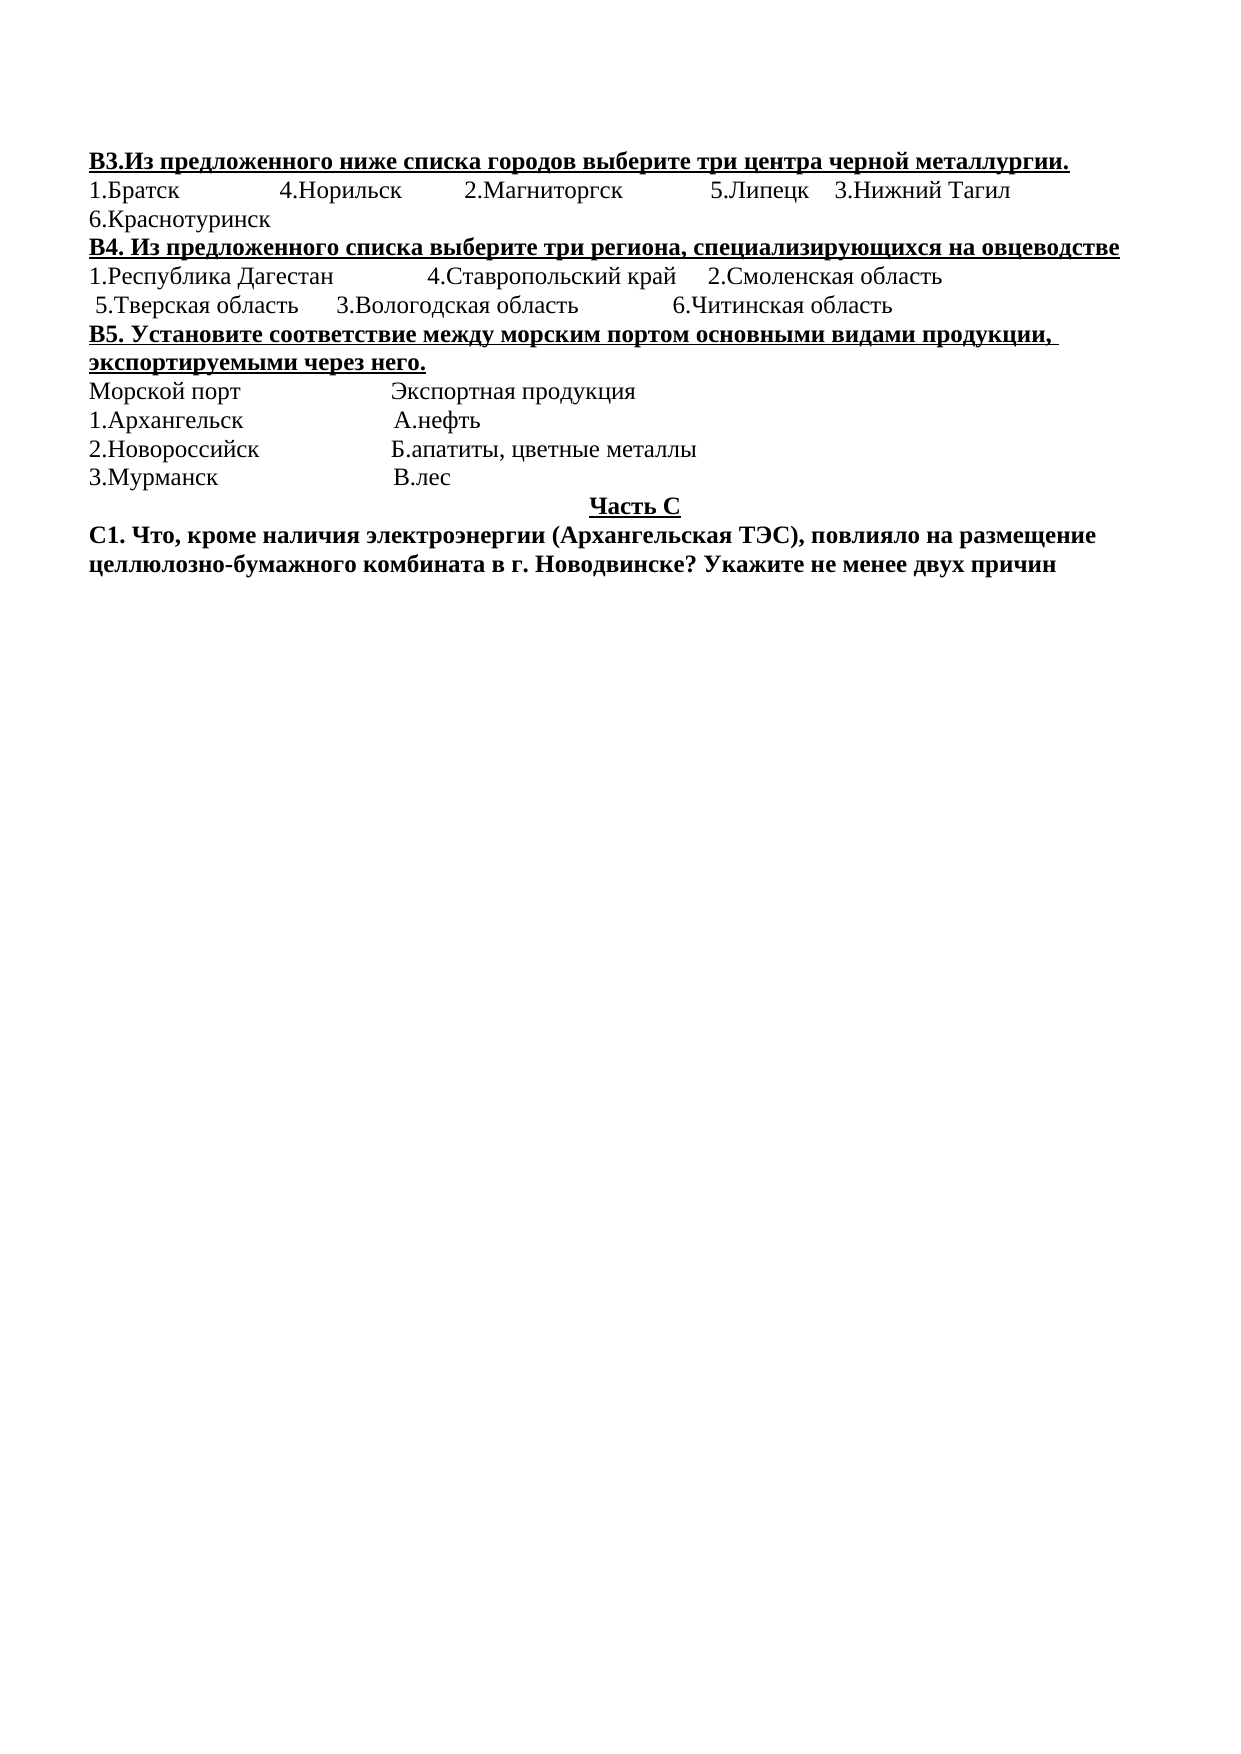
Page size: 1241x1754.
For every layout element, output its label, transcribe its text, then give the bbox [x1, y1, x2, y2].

text В5. Установите соответствие между морским портом основными видами продукции, экспортируемыми через него. [89, 319, 1181, 376]
text 3.Мурманск В.лес [89, 462, 1181, 491]
text 1.Архангельск А.нефть [89, 405, 1181, 434]
text 1.Республика Дагестан 4.Ставропольский край 2.Смоленская область 5.Тверская область 3.Вологодская область 6.Читинская область [89, 261, 1181, 319]
text В4. Из предложенного списка выберите три региона, специализирующихся на овцеводстве [89, 232, 1181, 261]
text С1. Что, кроме наличия электроэнергии (Архангельская ТЭС), повлияло на размещение целлюлозно-бумажного комбината в г. Новодвинске? Укажите не менее двух причин [89, 520, 1181, 577]
text Морской порт Экспортная продукция [89, 376, 1181, 405]
text 2.Новороссийск Б.апатиты, цветные металлы [89, 434, 1181, 462]
text 1.Братск 4.Норильск 2.Магниторгск 5.Липецк 3.Нижний Тагил 6.Краснотуринск [89, 175, 1181, 232]
text В3.Из предложенного ниже списка городов выберите три центра черной металлургии. [89, 89, 1181, 175]
text Часть С [89, 491, 1181, 520]
